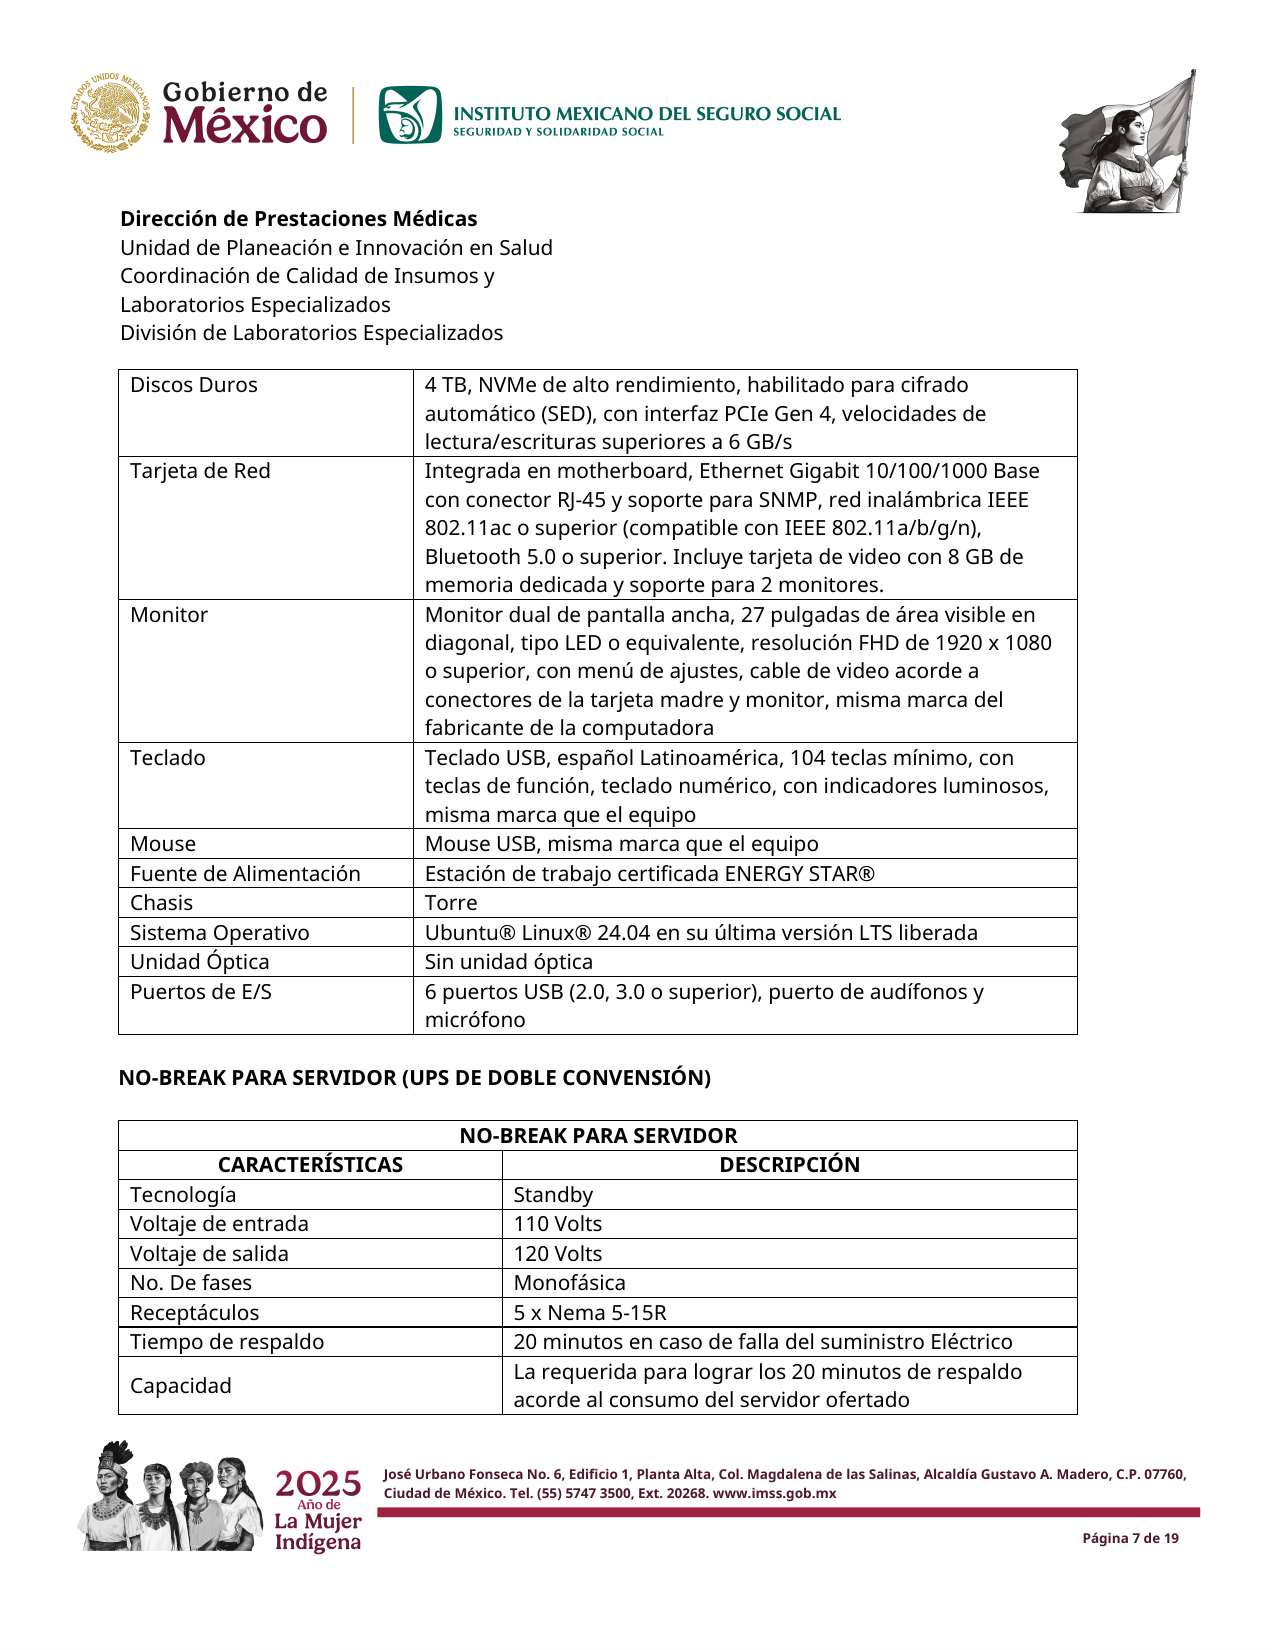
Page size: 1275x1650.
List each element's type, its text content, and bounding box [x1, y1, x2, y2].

table_cell Integrada en motherboard, Ethernet Gigabit 10/100/1000 Base con conector RJ-45 y soporte para SNMP, red inalámbrica IEEE 802.11ac o superior (compatible con IEEE 802.11a/b/g/n), Bluetooth 5.0 o superior. Incluye tarjeta de video con 8 GB de memoria dedicada y soporte para 2 monitores. [414, 457, 1077, 599]
table_cell Discos Duros [119, 370, 413, 456]
table_cell Mouse USB, misma marca que el equipo [414, 829, 1077, 858]
table_cell Tarjeta de Red [119, 457, 413, 599]
table_cell Torre [414, 888, 1077, 917]
table_cell Receptáculos [119, 1298, 502, 1326]
table_cell La requerida para lograr los 20 minutos de respaldo acorde al consumo del servidor ofertado [503, 1357, 1077, 1414]
table_cell Voltaje de entrada [119, 1210, 502, 1238]
table_cell Teclado [119, 743, 413, 828]
table_header NO-BREAK PARA SERVIDOR [119, 1121, 1077, 1149]
text NO-BREAK PARA SERVIDOR (UPS DE DOBLE CONVENSIÓN) [118, 1063, 1157, 1092]
table_cell 6 puertos USB (2.0, 3.0 o superior), puerto de audífonos y micrófono [414, 977, 1077, 1034]
table_cell Sistema Operativo [119, 918, 413, 946]
table_cell Monitor dual de pantalla ancha, 27 pulgadas de área visible en diagonal, tipo LED o equivalente, resolución FHD de 1920 x 1080 o superior, con menú de ajustes, cable de video acorde a conectores de la tarjeta madre y monitor, misma marca del fabricante de la computadora [414, 600, 1077, 742]
table_cell Puertos de E/S [119, 977, 413, 1034]
table_cell Tecnología [119, 1180, 502, 1208]
table_cell 20 minutos en caso de falla del suministro Eléctrico [503, 1328, 1077, 1356]
table_cell DESCRIPCIÓN [503, 1151, 1077, 1179]
table_cell CARACTERÍSTICAS [119, 1151, 502, 1179]
table_cell No. De fases [119, 1269, 502, 1297]
table_cell 120 Volts [503, 1239, 1077, 1267]
table_cell 5 x Nema 5-15R [503, 1298, 1077, 1326]
picture [0, 1, 1274, 1650]
table_cell Monitor [119, 600, 413, 742]
table_cell Standby [503, 1180, 1077, 1208]
table_cell Mouse [119, 829, 413, 858]
table_cell 4 TB, NVMe de alto rendimiento, habilitado para cifrado automático (SED), con interfaz PCIe Gen 4, velocidades de lectura/escrituras superiores a 6 GB/s [414, 370, 1077, 456]
table_cell Fuente de Alimentación [119, 859, 413, 887]
table_cell Monofásica [503, 1269, 1077, 1297]
table_cell Tiempo de respaldo [119, 1328, 502, 1356]
table_cell Ubuntu® Linux® 24.04 en su última versión LTS liberada [414, 918, 1077, 946]
table_cell Sin unidad óptica [414, 947, 1077, 976]
table_cell Teclado USB, español Latinoamérica, 104 teclas mínimo, con teclas de función, teclado numérico, con indicadores luminosos, misma marca que el equipo [414, 743, 1077, 828]
table_cell Chasis [119, 888, 413, 917]
table_cell 110 Volts [503, 1210, 1077, 1238]
table_cell Estación de trabajo certificada ENERGY STAR® [414, 859, 1077, 887]
table_cell Voltaje de salida [119, 1239, 502, 1267]
table_cell Capacidad [119, 1357, 502, 1414]
table_cell Unidad Óptica [119, 947, 413, 976]
